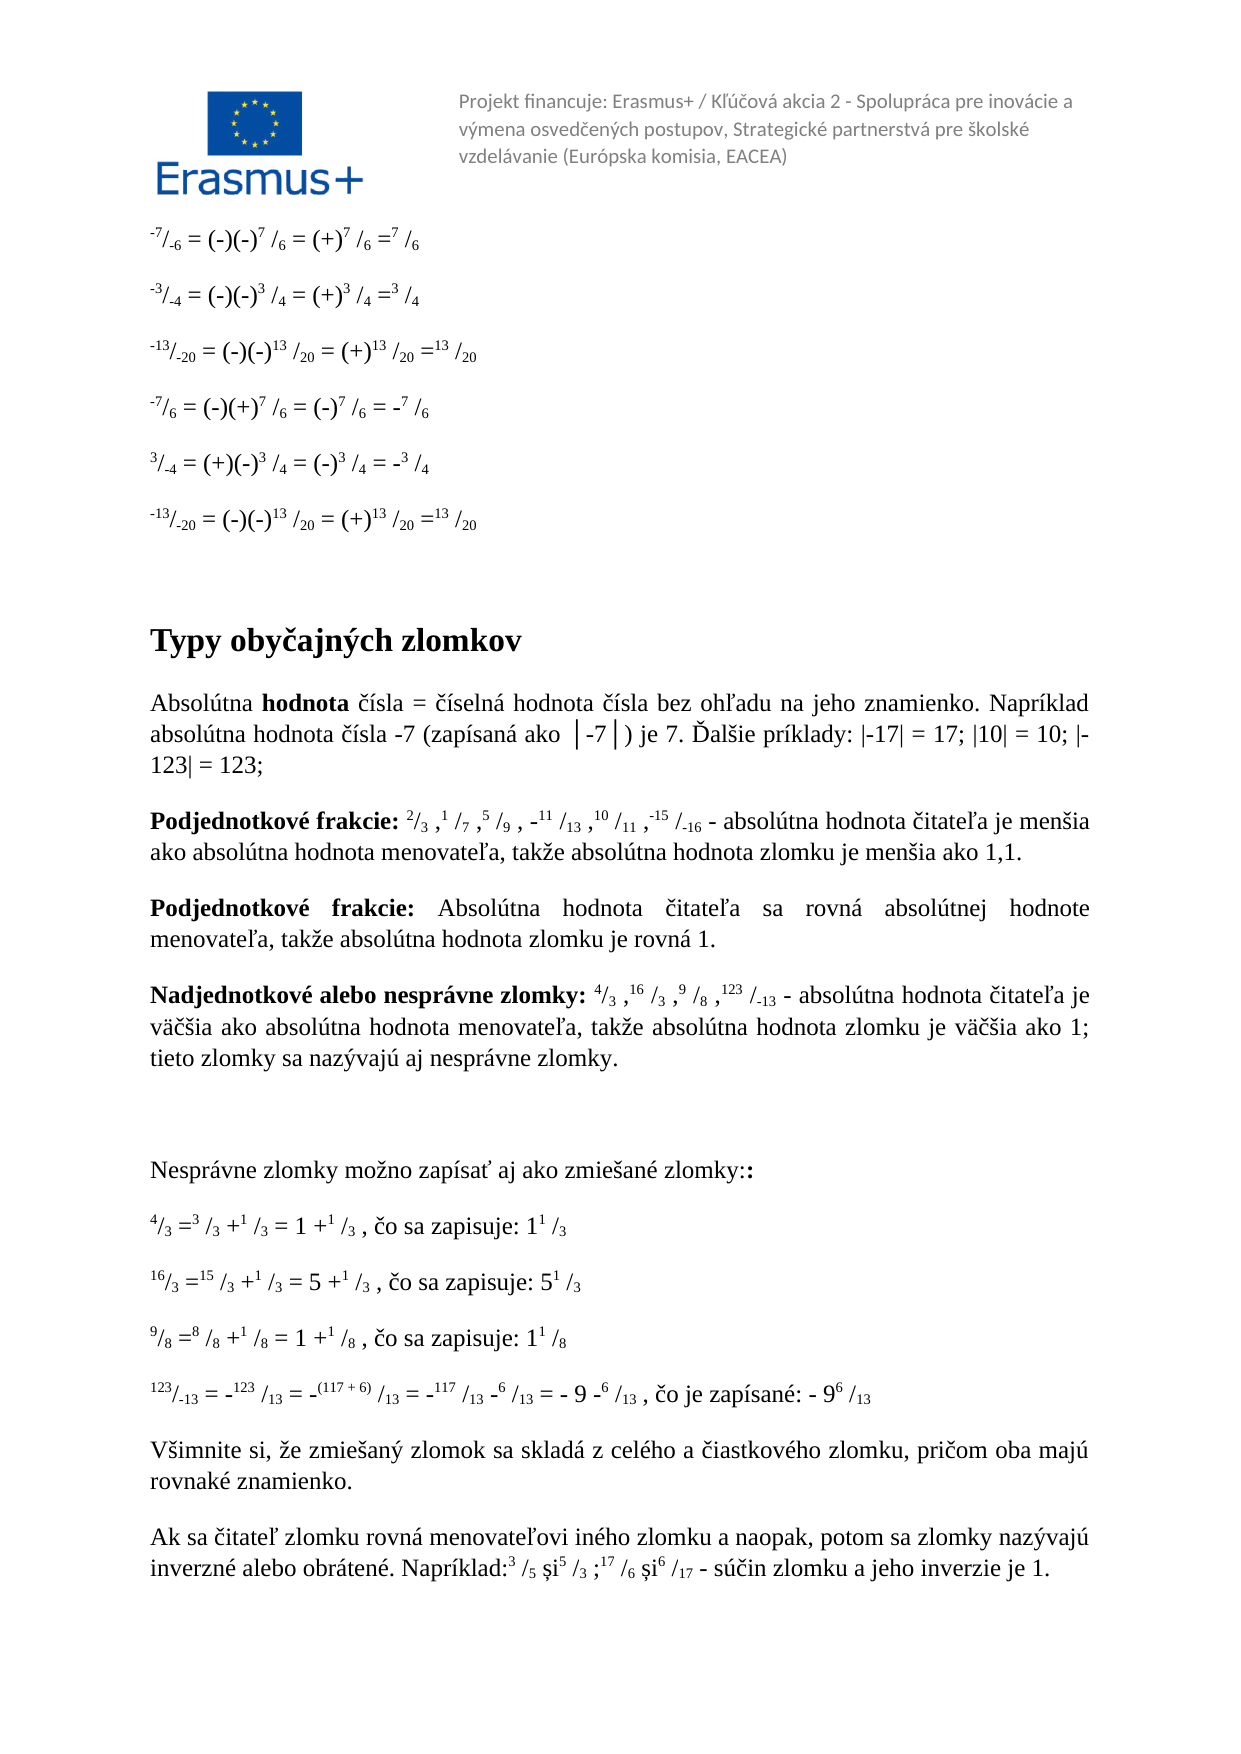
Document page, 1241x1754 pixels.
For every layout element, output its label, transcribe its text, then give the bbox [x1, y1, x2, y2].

text -7/-6 = (-)(-)7 /6 = (+)7 /6 =7 /6 [150, 224, 1090, 253]
text -3/-4 = (-)(-)3 /4 = (+)3 /4 =3 /4 [150, 280, 1090, 309]
text Nesprávne zlomky možno zapísať aj ako zmiešané zlomky:: [150, 1155, 1090, 1183]
text -7/6 = (-)(+)7 /6 = (-)7 /6 = -7 /6 [150, 392, 1090, 421]
text Podjednotkové frakcie: Absolútna hodnota čitateľa sa rovná absolútnej hodnote menovateľa, takže absolútna hodnota zlomku je rovná 1. [150, 893, 1090, 953]
subtitle Typy obyčajných zlomkov [150, 621, 1090, 659]
text 9/8 =8 /8 +1 /8 = 1 +1 /8 , čo sa zapisuje: 11 /8 [150, 1323, 1090, 1352]
text Ak sa čitateľ zlomku rovná menovateľovi iného zlomku a naopak, potom sa zlomky nazývajú inverzné alebo obrátené. Napríklad:3 /5 și5 /3 ;17 /6 și6 /17 - súčin zlomku a jeho inverzie je 1. [150, 1551, 1090, 1582]
text Nadjednotkové alebo nesprávne zlomky: 4/3 ,16 /3 ,9 /8 ,123 /-13 - absolútna hodnota čitateľa je väčšia ako absolútna hodnota menovateľa, takže absolútna hodnota zlomku je väčšia ako 1; tieto zlomky sa nazývajú aj nesprávne zlomky. [150, 981, 1090, 1071]
text Absolútna hodnota čísla = číselná hodnota čísla bez ohľadu na jeho znamienko. Napríklad absolútna hodnota čísla -7 (zapísaná ako │-7│) je 7. Ďalšie príklady: |-17| = 17; |10| = 10; |-123| = 123; [150, 688, 1090, 779]
text Podjednotkové frakcie: 2/3 ,1 /7 ,5 /9 , -11 /13 ,10 /11 ,-15 /-16 - absolútna hodnota čitateľa je menšia ako absolútna hodnota menovateľa, takže absolútna hodnota zlomku je menšia ako 1,1. [150, 806, 1090, 866]
text 123/-13 = -123 /13 = -(117 + 6) /13 = -117 /13 -6 /13 = - 9 -6 /13 , čo je zapísané: - 96 /13 [150, 1379, 1090, 1408]
text -13/-20 = (-)(-)13 /20 = (+)13 /20 =13 /20 [150, 504, 1090, 533]
text 4/3 =3 /3 +1 /3 = 1 +1 /3 , čo sa zapisuje: 11 /3 [150, 1211, 1090, 1239]
text 3/-4 = (+)(-)3 /4 = (-)3 /4 = -3 /4 [150, 448, 1090, 477]
text 16/3 =15 /3 +1 /3 = 5 +1 /3 , čo sa zapisuje: 51 /3 [150, 1267, 1090, 1296]
text -13/-20 = (-)(-)13 /20 = (+)13 /20 =13 /20 [150, 336, 1090, 365]
text Všimnite si, že zmiešaný zlomok sa skladá z celého a čiastkového zlomku, pričom oba majú rovnaké znamienko. [150, 1435, 1090, 1495]
picture [150, 73, 365, 197]
